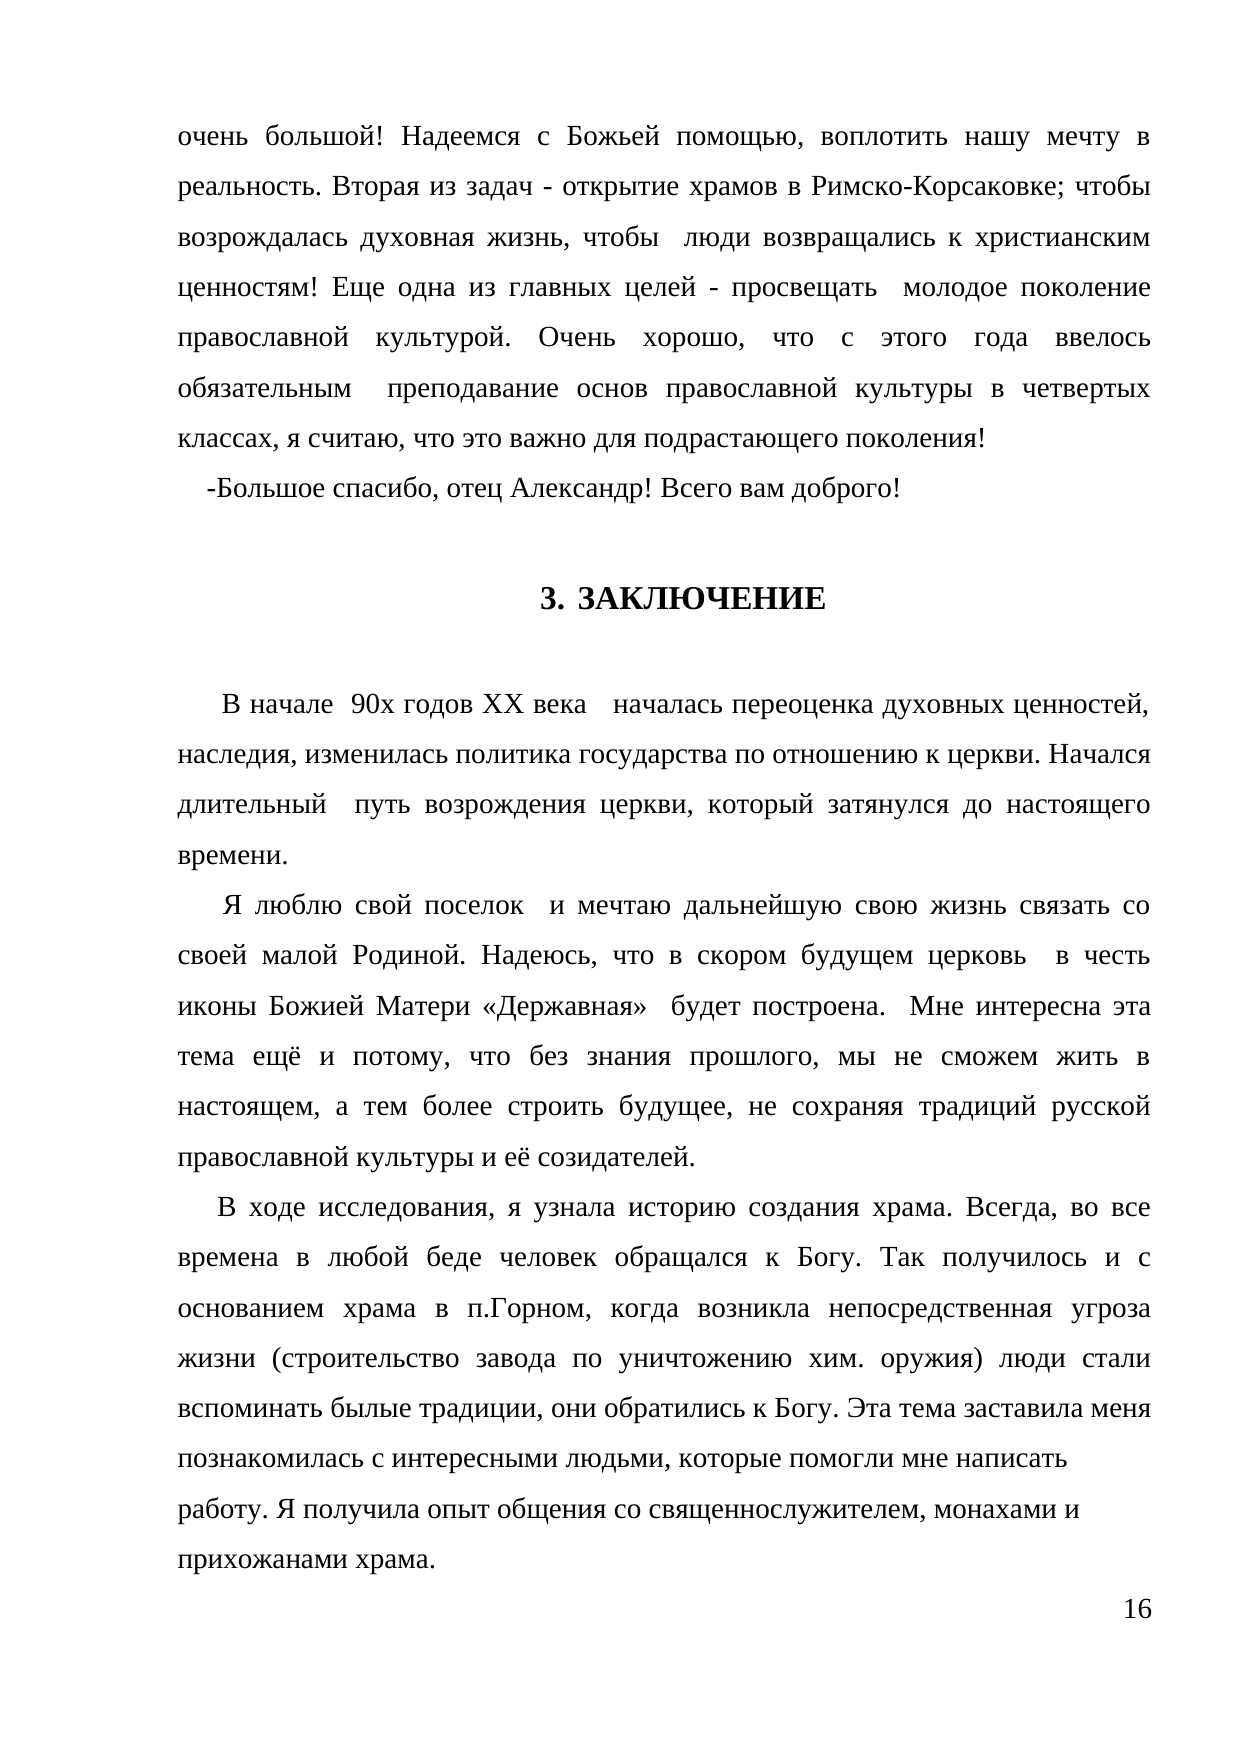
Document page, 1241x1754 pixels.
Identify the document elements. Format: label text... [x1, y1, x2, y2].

text В начале 90х годов XX века началась переоценка духовных ценностей, наследия, изменилась политика государства по отношению к церкви. Начался длительный путь возрождения церкви, который затянулся до настоящего времени. [177, 686, 1152, 870]
text познакомилась с интересными людьми, которые помогли мне написать [177, 1441, 1152, 1474]
text В ходе исследования, я узнала историю создания храма. Всегда, во все времена в любой беде человек обращался к Богу. Так получилось и с основанием храма в п.Горном, когда возникла непосредственная угроза жизни (строительство завода по уничтожению хим. оружия) люди стали вспоминать былые традиции, они обратились к Богу. Эта тема заставила меня [177, 1189, 1152, 1424]
text -Большое спасибо, отец Александр! Всего вам доброго! [177, 470, 1152, 504]
text 16 [177, 1592, 1152, 1625]
text работу. Я получила опыт общения со священнослужителем, монахами и [177, 1491, 1152, 1524]
list ЗАКЛЮЧЕНИЕ [215, 578, 1152, 616]
text Я люблю свой поселок и мечтаю дальнейшую свою жизнь связать со своей малой Родиной. Надеюсь, что в скором будущем церковь в честь иконы Божией Матери «Державная» будет построена. Мне интересна эта тема ещё и потому, что без знания прошлого, мы не сможем жить в настоящем, а тем более строить будущее, не сохраняя традиций русской православной культуры и её созидателей. [177, 887, 1152, 1172]
text очень большой! Надеемся с Божьей помощью, воплотить нашу мечту в реальность. Вторая из задач - открытие храмов в Римско-Корсаковке; чтобы возрождалась духовная жизнь, чтобы люди возвращались к христианским ценностям! Еще одна из главных целей - просвещать молодое поколение православной культурой. Очень хорошо, что с этого года ввелось обязательным преподавание основ православной культуры в четвертых классах, я считаю, что это важно для подрастающего поколения! [177, 118, 1152, 453]
text прихожанами храма. [177, 1541, 1152, 1575]
